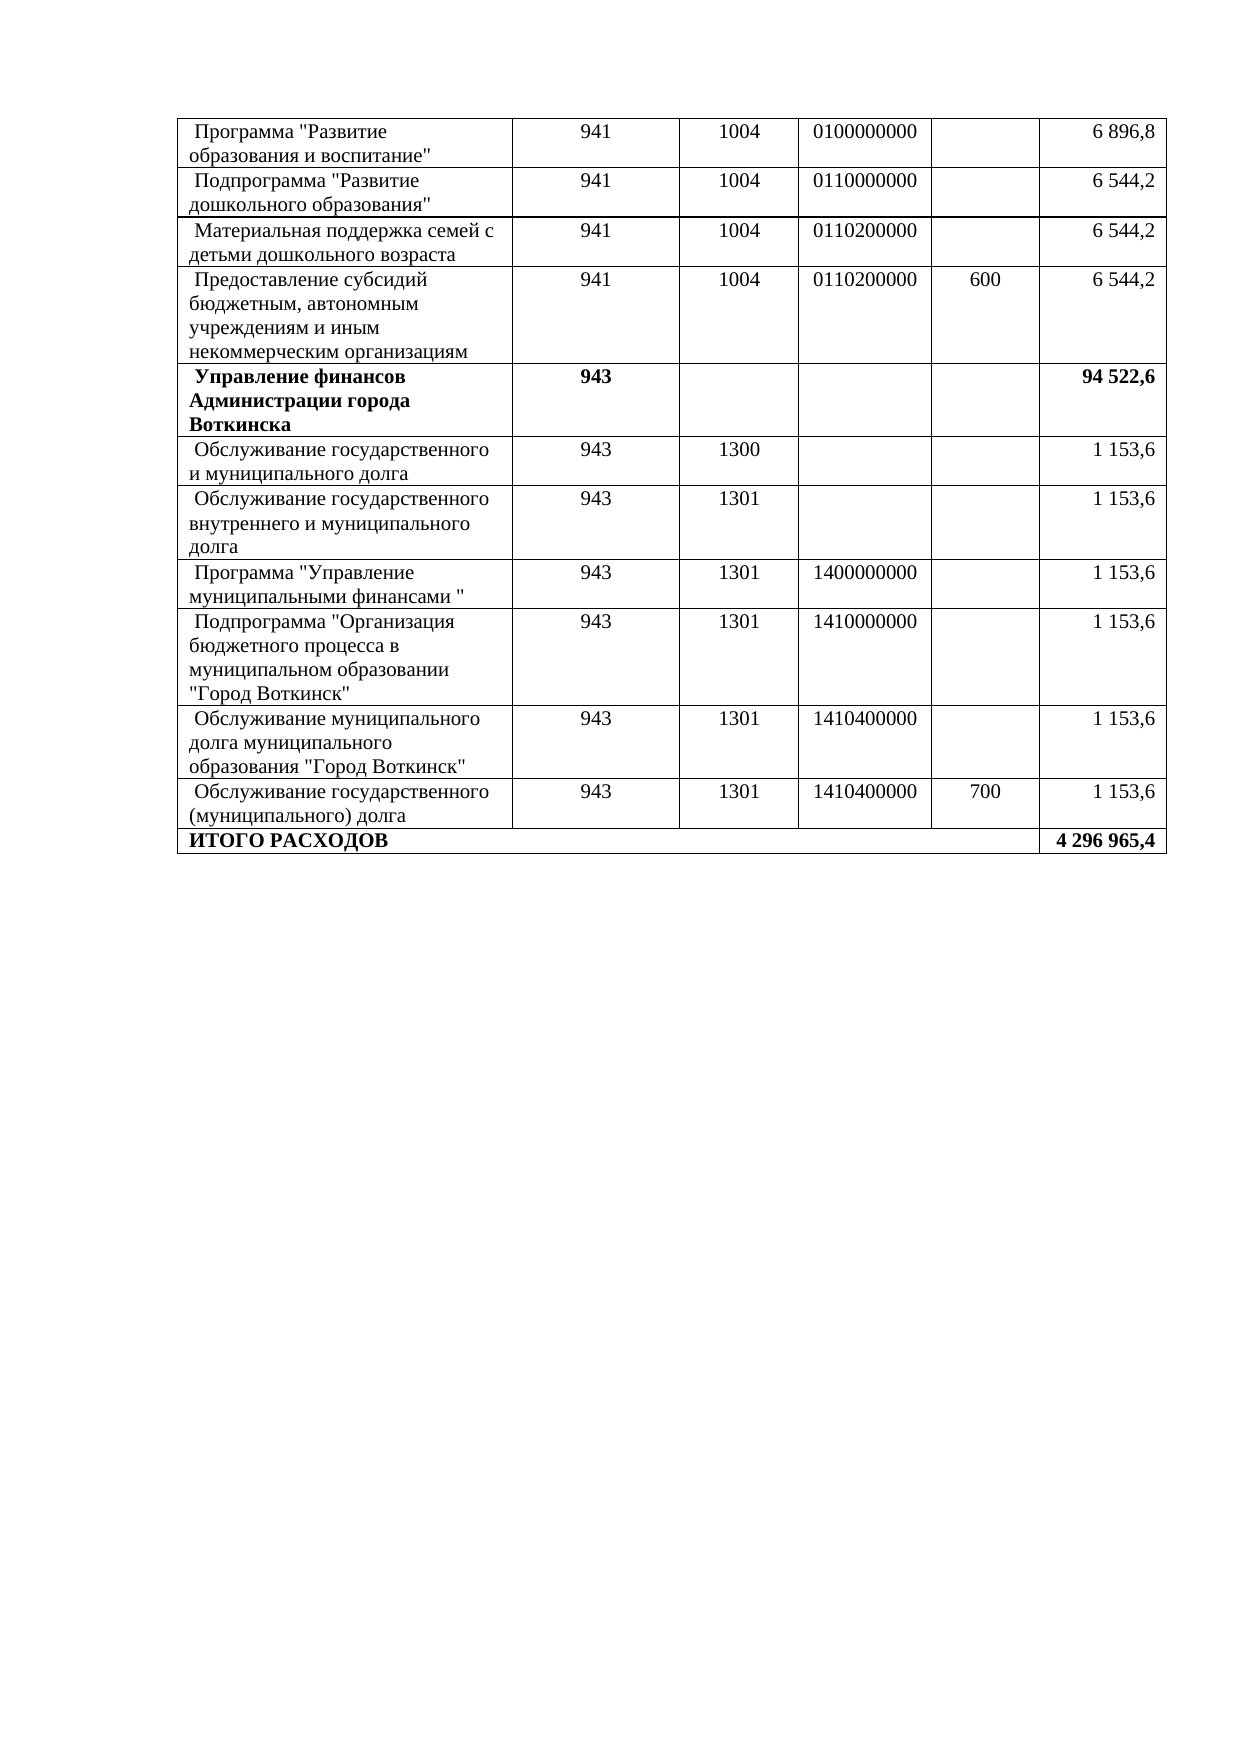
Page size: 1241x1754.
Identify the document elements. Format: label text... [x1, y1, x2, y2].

table_cell 6 896,8 [1040, 119, 1166, 167]
table_cell 941 [513, 168, 679, 216]
table_cell 4 296 965,4 [1040, 829, 1166, 852]
table_cell 1004 [680, 218, 798, 266]
table_cell Обслуживание государственного внутреннего и муниципального долга [178, 486, 512, 558]
table_cell 600 [932, 267, 1039, 363]
table_cell 941 [513, 218, 679, 266]
table_cell 6 544,2 [1040, 218, 1166, 266]
table_cell Программа "Развитие образования и воспитание" [178, 119, 512, 167]
table_cell 1301 [680, 609, 798, 705]
table_cell Предоставление субсидий бюджетным, автономным учреждениям и иным некоммерческим организациям [178, 267, 512, 363]
table_cell [932, 364, 1039, 436]
table_cell [799, 486, 931, 558]
table_cell 1 153,6 [1040, 560, 1166, 608]
table_cell 94 522,6 [1040, 364, 1166, 436]
table_cell Обслуживание государственного и муниципального долга [178, 437, 512, 485]
table_cell [932, 706, 1039, 778]
table_cell 1 153,6 [1040, 609, 1166, 705]
table_cell [932, 437, 1039, 485]
table_cell 1004 [680, 267, 798, 363]
table_cell 1 153,6 [1040, 706, 1166, 778]
table_cell 0110200000 [799, 218, 931, 266]
table_cell 1004 [680, 119, 798, 167]
table_cell Подпрограмма "Организация бюджетного процесса в муниципальном образовании "Город Воткинск" [178, 609, 512, 705]
table_cell 6 544,2 [1040, 168, 1166, 216]
table_cell 943 [513, 364, 679, 436]
table_cell [932, 168, 1039, 216]
table_cell 943 [513, 560, 679, 608]
table_cell ИТОГО РАСХОДОВ [178, 829, 1039, 852]
table_cell 941 [513, 267, 679, 363]
table_cell 1301 [680, 706, 798, 778]
table_cell [799, 364, 931, 436]
table_cell [932, 218, 1039, 266]
table_cell [799, 437, 931, 485]
table_cell 1300 [680, 437, 798, 485]
table_cell 943 [513, 486, 679, 558]
table_cell 1410400000 [799, 779, 931, 827]
table_cell Обслуживание государственного (муниципального) долга [178, 779, 512, 827]
table_cell [932, 609, 1039, 705]
table_cell Подпрограмма "Развитие дошкольного образования" [178, 168, 512, 216]
table_cell 0110000000 [799, 168, 931, 216]
table_cell [932, 486, 1039, 558]
table_cell 941 [513, 119, 679, 167]
table_cell [932, 560, 1039, 608]
table_cell 6 544,2 [1040, 267, 1166, 363]
table_cell 0110200000 [799, 267, 931, 363]
table_cell [680, 364, 798, 436]
table_cell 1301 [680, 486, 798, 558]
table_cell 1410400000 [799, 706, 931, 778]
table_cell [932, 119, 1039, 167]
table_cell 943 [513, 437, 679, 485]
table_cell 1004 [680, 168, 798, 216]
table_cell 943 [513, 779, 679, 827]
table_cell 700 [932, 779, 1039, 827]
table_cell Обслуживание муниципального долга муниципального образования "Город Воткинск" [178, 706, 512, 778]
table_cell 0100000000 [799, 119, 931, 167]
table_cell 1 153,6 [1040, 779, 1166, 827]
table_cell 943 [513, 609, 679, 705]
table_cell 1301 [680, 779, 798, 827]
table_cell 1410000000 [799, 609, 931, 705]
table_cell Управление финансов Администрации города Воткинска [178, 364, 512, 436]
table_cell 1400000000 [799, 560, 931, 608]
table_cell 1 153,6 [1040, 437, 1166, 485]
table_cell Материальная поддержка семей с детьми дошкольного возраста [178, 218, 512, 266]
table_cell 1 153,6 [1040, 486, 1166, 558]
table_cell 943 [513, 706, 679, 778]
table_cell 1301 [680, 560, 798, 608]
table_cell Программа "Управление муниципальными финансами " [178, 560, 512, 608]
